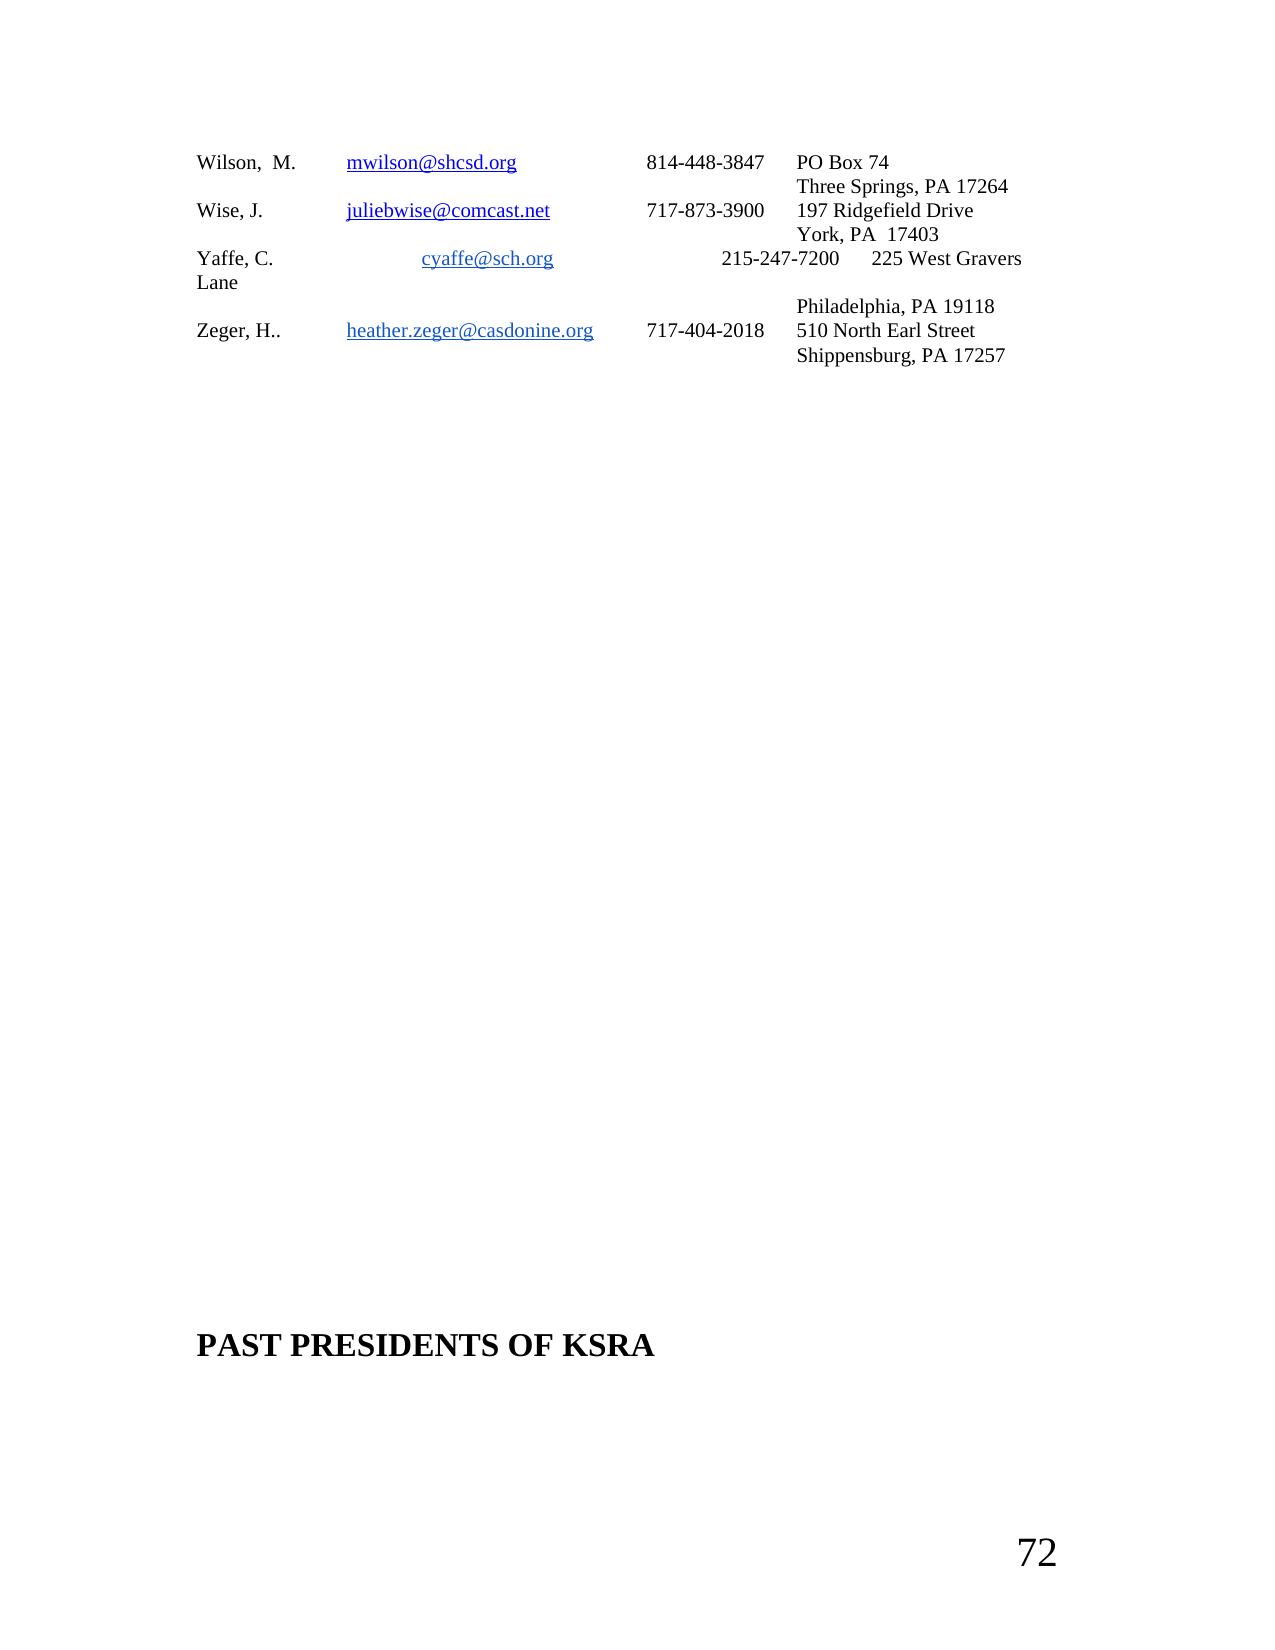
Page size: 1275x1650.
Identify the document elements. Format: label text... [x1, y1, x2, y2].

text Philadelphia, PA 19118 [196, 294, 1057, 318]
text Wise, J. juliebwise@comcast.net 717-873-3900 197 Ridgefield Drive [196, 198, 1057, 222]
text Yaffe, C. cyaffe@sch.org 215-247-7200 225 West Gravers Lane [196, 246, 1057, 294]
text PAST PRESIDENTS OF KSRA [196, 1325, 1057, 1363]
text Shippensburg, PA 17257 [196, 342, 1057, 367]
text Three Springs, PA 17264 [196, 174, 1057, 198]
text Zeger, H.. heather.zeger@casdonine.org 717-404-2018 510 North Earl Street [196, 318, 1057, 342]
text Wilson, M. mwilson@shcsd.org 814-448-3847 PO Box 74 [196, 150, 1057, 174]
text York, PA 17403 [196, 222, 1057, 246]
